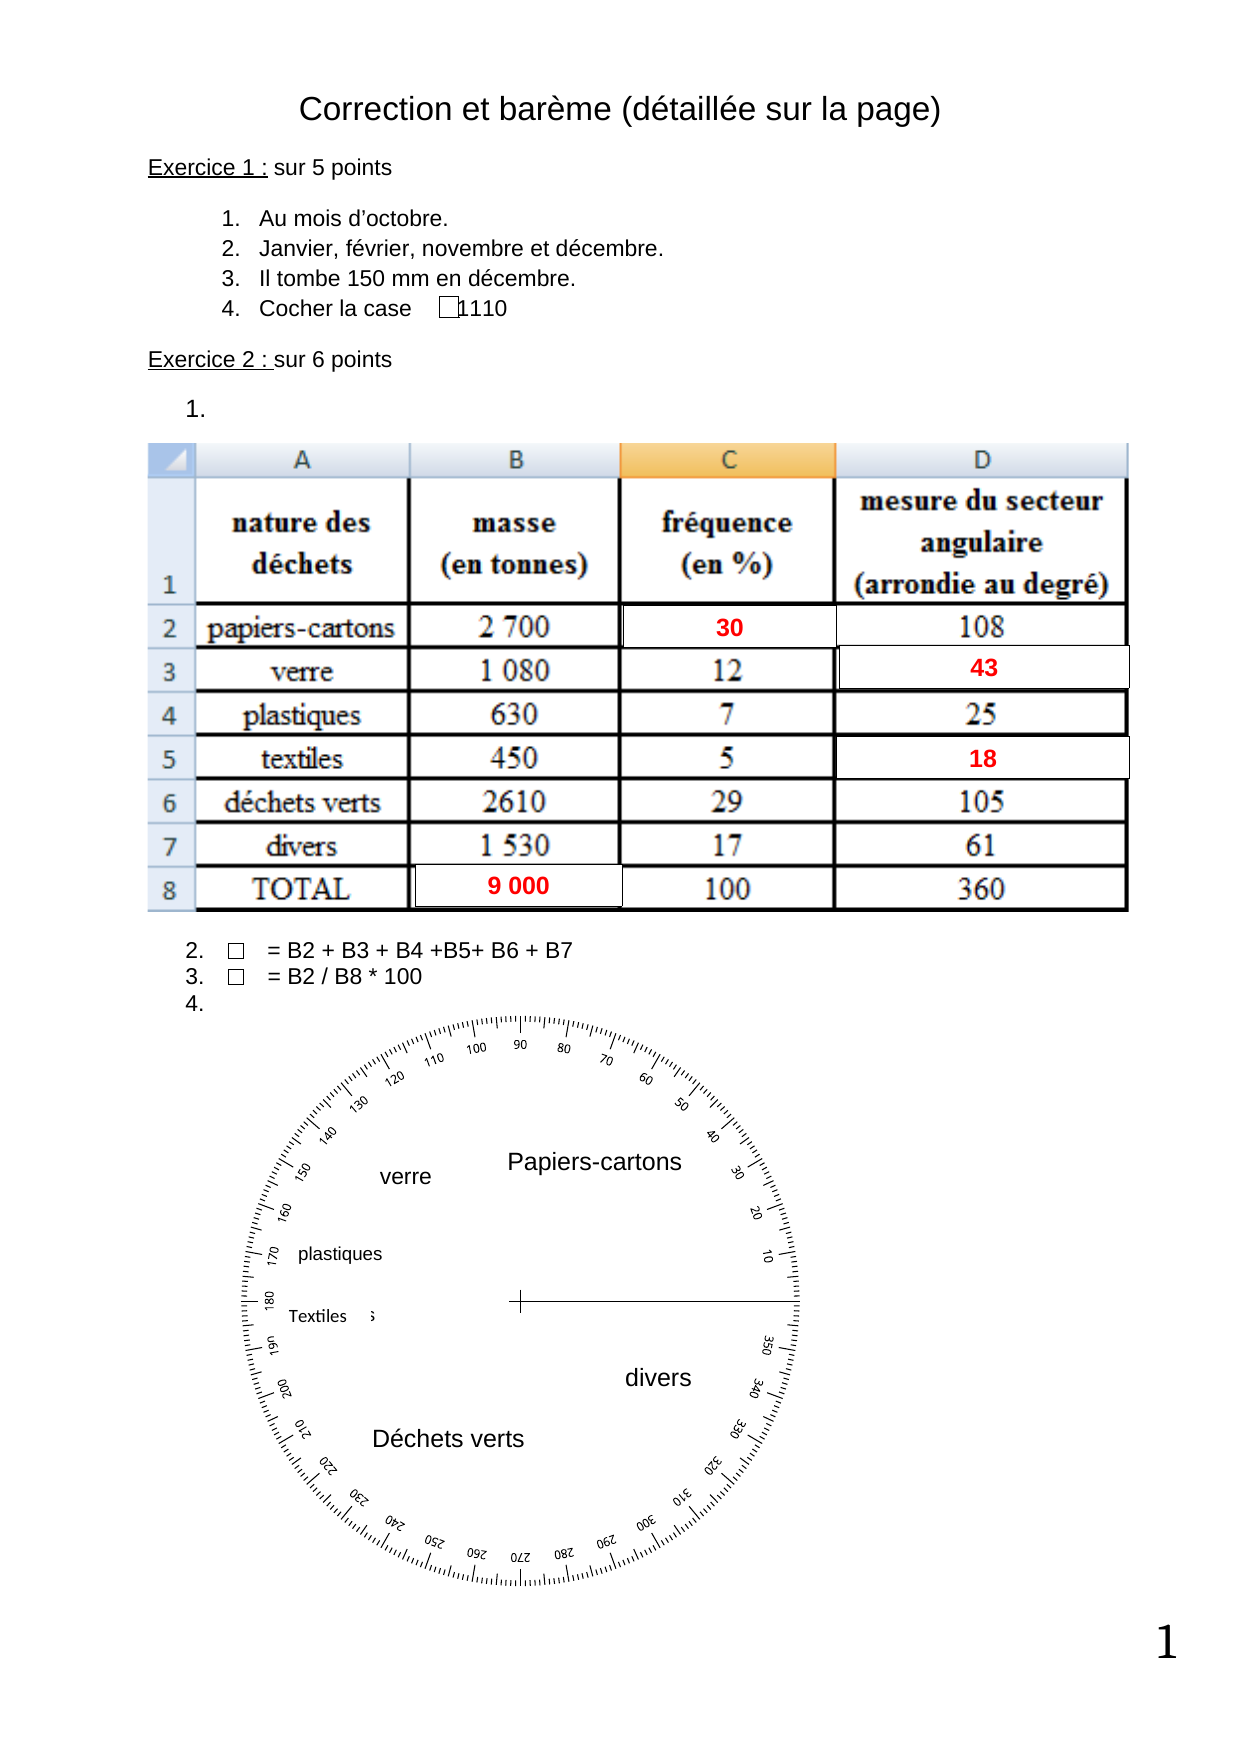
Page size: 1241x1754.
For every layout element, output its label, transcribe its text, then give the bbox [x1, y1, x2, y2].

list = B2 + B3 + B4 +B5+ B6 + B7 [185, 937, 1093, 963]
list Janvier, février, novembre et décembre. [221, 235, 1093, 261]
list = B2 / B8 * 100 [185, 963, 1093, 989]
list Cocher la case 1110 [221, 295, 1093, 322]
list Il tombe 150 mm en décembre. [221, 265, 1093, 291]
text Exercice 2 : sur 6 points [148, 346, 1093, 373]
list Au mois d’octobre. [221, 205, 1093, 231]
text Exercice 1 : sur 5 points [148, 154, 1093, 180]
picture [147, 443, 1129, 912]
text Correction et barème (détaillée sur la page) [148, 89, 1093, 127]
